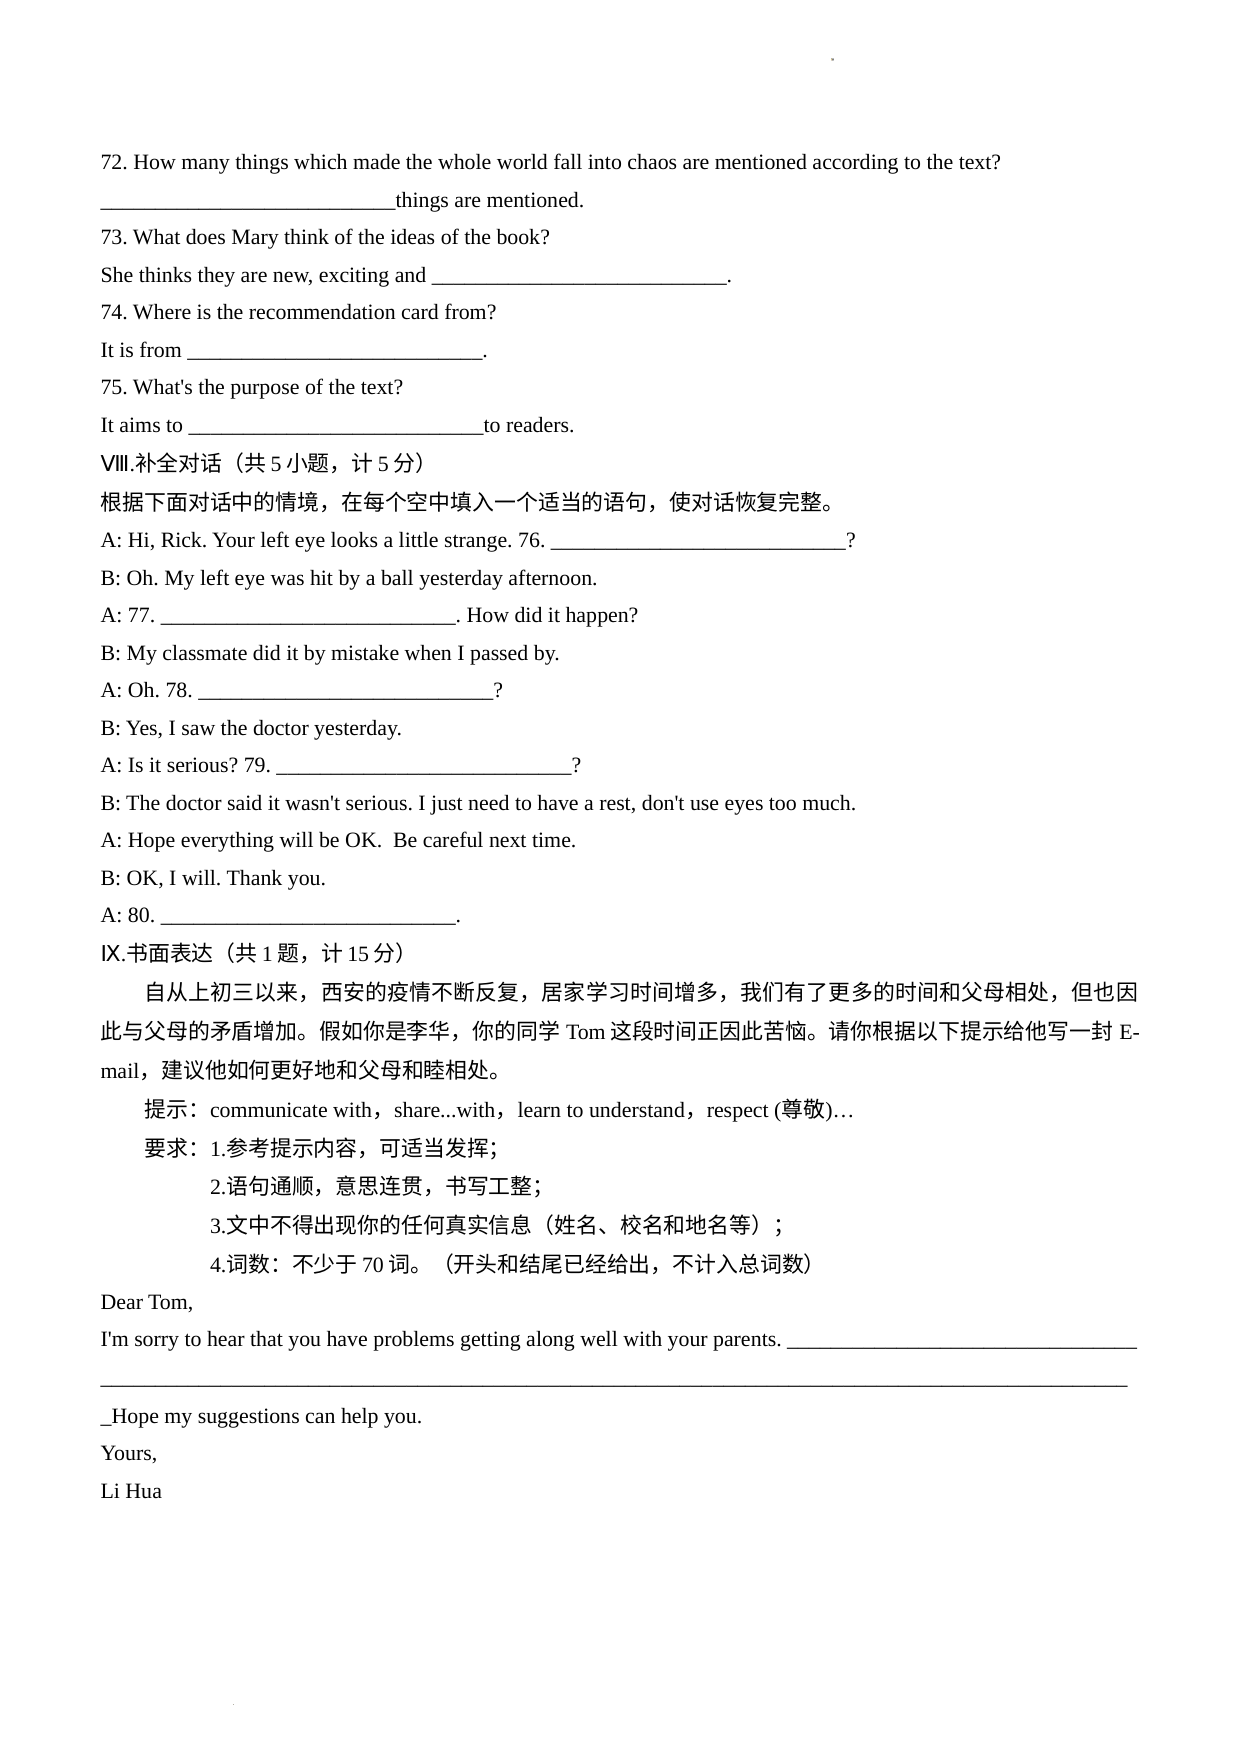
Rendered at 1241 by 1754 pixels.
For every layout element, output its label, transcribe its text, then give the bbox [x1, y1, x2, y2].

text 2.语句通顺，意思连贯，书写工整； [100, 1169, 1140, 1201]
text A: 77. ___________________________. How did it happen? [100, 598, 1140, 631]
text Ⅷ.补全对话（共5小题，计5分） [100, 446, 1140, 478]
text 自从上初三以来，西安的疫情不断反复，居家学习时间增多，我们有了更多的时间和父母相处，但也因此与父母的矛盾增加。假如你是李华，你的同学Tom这段时间正因此苦恼。请你根据以下提示给他写一封E-mail，建议他如何更好地和父母和睦相处。 [100, 975, 1140, 1085]
text B: Oh. My left eye was hit by a ball yesterday afternoon. [100, 561, 1140, 593]
text Dear Tom, [100, 1285, 1140, 1318]
text B: Yes, I saw the doctor yesterday. [100, 711, 1140, 743]
text 4.词数：不少于70词。（开头和结尾已经给出，不计入总词数） [100, 1246, 1140, 1279]
text Ⅸ.书面表达（共1题，计15分） [100, 936, 1140, 968]
text B: The doctor said it wasn't serious. I just need to have a rest, don't use eyes too much. [100, 786, 1140, 818]
text 根据下面对话中的情境，在每个空中填入一个适当的语句，使对话恢复完整。 [100, 484, 1140, 517]
text B: OK, I will. Thank you. [100, 861, 1140, 893]
text 73. What does Mary think of the ideas of the book? [100, 221, 1140, 253]
text A: Hope everything will be OK. Be careful next time. [100, 823, 1140, 856]
text 提示：communicate with，share...with，learn to understand，respect (尊敬)… [100, 1091, 1140, 1124]
text _______________________________________________________________________________________________Hope my suggestions can help you. [100, 1360, 1140, 1432]
text A: Oh. 78. ___________________________? [100, 673, 1140, 706]
text ___________________________things are mentioned. [100, 183, 1140, 216]
text It aims to ___________________________to readers. [100, 408, 1140, 441]
text A: Is it serious? 79. ___________________________? [100, 748, 1140, 781]
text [100, 146, 1140, 178]
text She thinks they are new, exciting and ___________________________. [100, 258, 1140, 291]
text Yours, [100, 1437, 1140, 1469]
text It is from ___________________________. [100, 333, 1140, 366]
text A: Hi, Rick. Your left eye looks a little strange. 76. ___________________________? [100, 523, 1140, 556]
text A: 80. ___________________________. [100, 898, 1140, 931]
text I'm sorry to hear that you have problems getting along well with your parents. ________________________________ [100, 1323, 1140, 1355]
text Li Hua [100, 1474, 1140, 1507]
text 75. What's the purpose of the text? [100, 371, 1140, 403]
text 74. Where is the recommendation card from? [100, 296, 1140, 328]
text 3.文中不得出现你的任何真实信息（姓名、校名和地名等）； [100, 1208, 1140, 1240]
text B: My classmate did it by mistake when I passed by. [100, 636, 1140, 668]
text 要求：1.参考提示内容，可适当发挥； [100, 1130, 1140, 1163]
